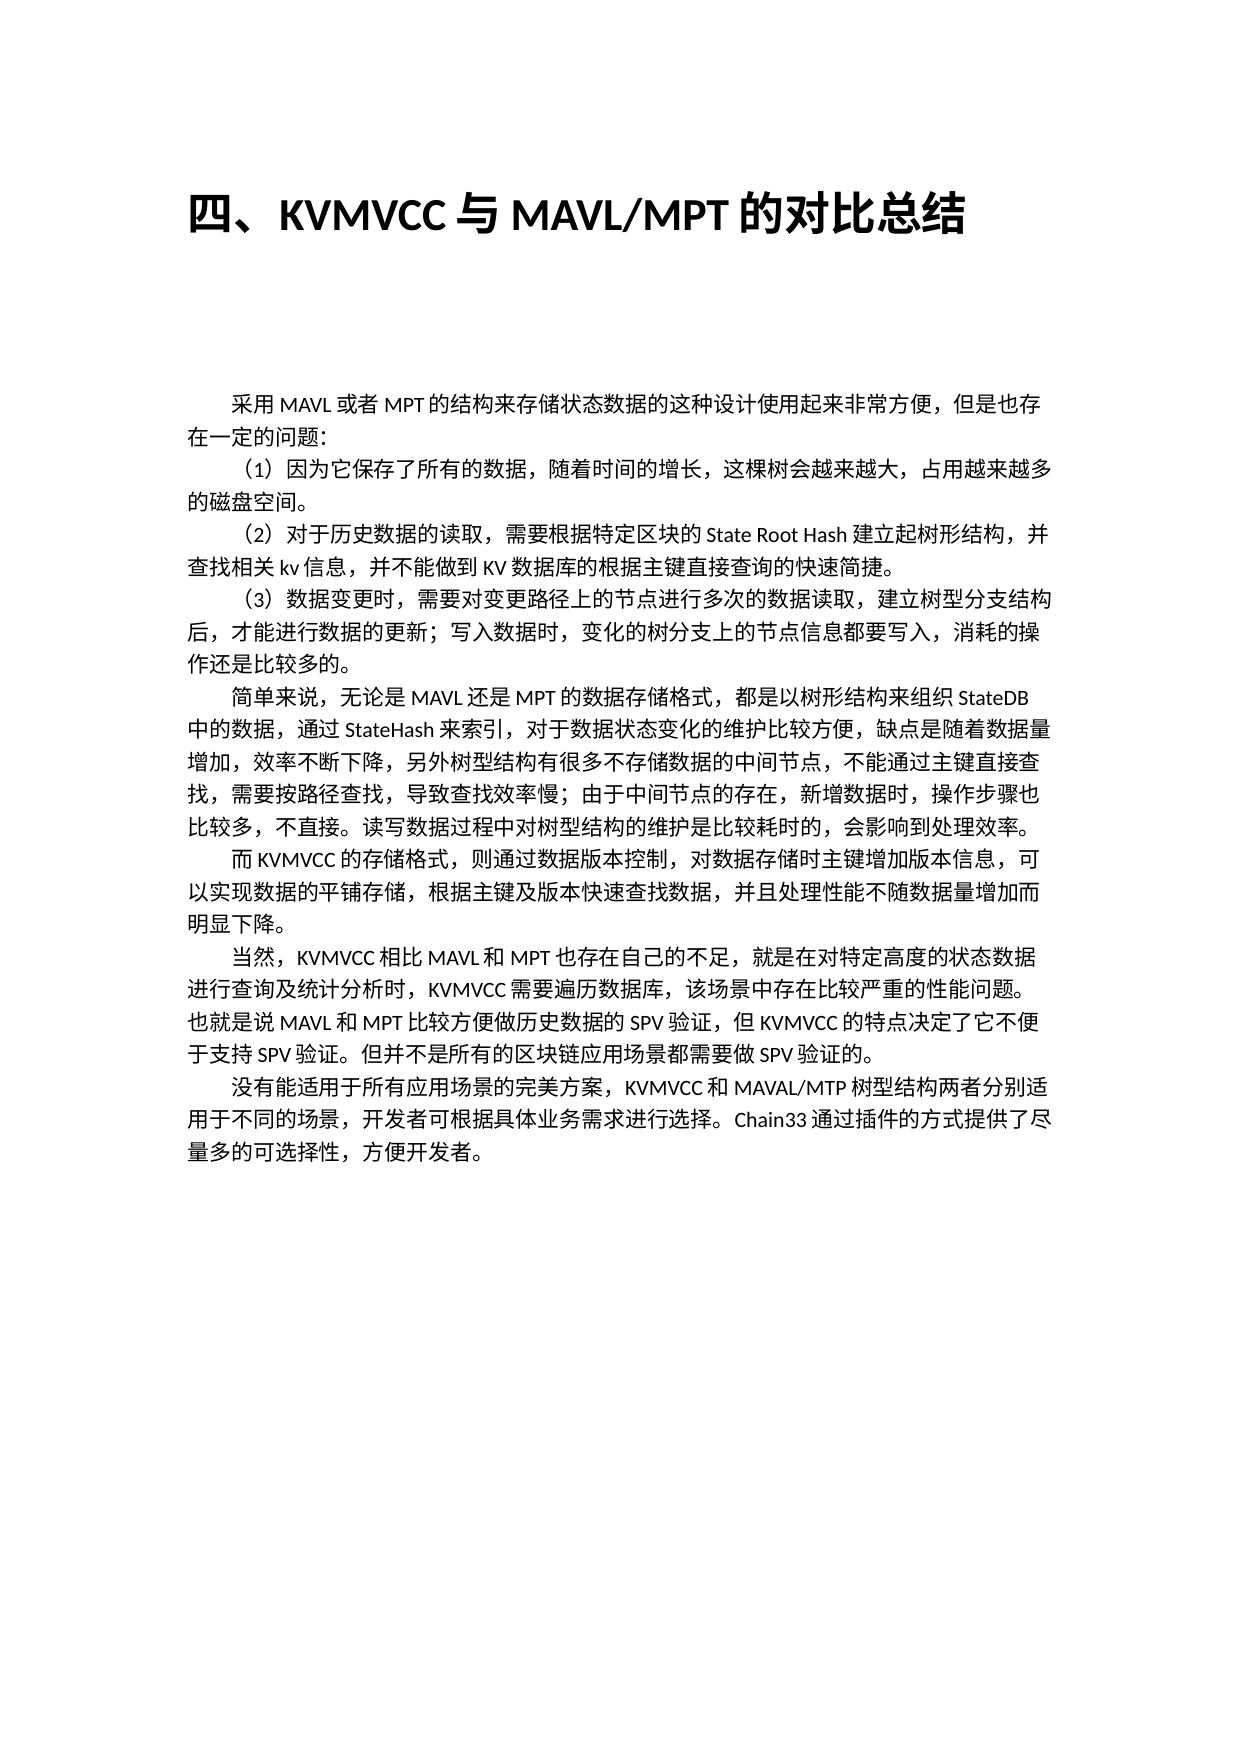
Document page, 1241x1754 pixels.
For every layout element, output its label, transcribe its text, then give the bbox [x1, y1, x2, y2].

list （2）对于历史数据的读取，需要根据特定区块的State Root Hash建立起树形结构，并查找相关kv信息，并不能做到KV数据库的根据主键直接查询的快速简捷。 [187, 517, 1053, 582]
subtitle 四、KVMVCC与MAVL/MPT的对比总结 [187, 162, 1053, 259]
list 而KVMVCC的存储格式，则通过数据版本控制，对数据存储时主键增加版本信息，可以实现数据的平铺存储，根据主键及版本快速查找数据，并且处理性能不随数据量增加而明显下降。 [187, 842, 1053, 939]
list 没有能适用于所有应用场景的完美方案，KVMVCC和MAVAL/MTP树型结构两者分别适用于不同的场景，开发者可根据具体业务需求进行选择。Chain33通过插件的方式提供了尽量多的可选择性，方便开发者。 [187, 1069, 1053, 1167]
list （3）数据变更时，需要对变更路径上的节点进行多次的数据读取，建立树型分支结构后，才能进行数据的更新；写入数据时，变化的树分支上的节点信息都要写入，消耗的操作还是比较多的。 [187, 582, 1053, 679]
list 简单来说，无论是MAVL还是MPT的数据存储格式，都是以树形结构来组织StateDB中的数据，通过StateHash来索引，对于数据状态变化的维护比较方便，缺点是随着数据量增加，效率不断下降，另外树型结构有很多不存储数据的中间节点，不能通过主键直接查找，需要按路径查找，导致查找效率慢；由于中间节点的存在，新增数据时，操作步骤也比较多，不直接。读写数据过程中对树型结构的维护是比较耗时的，会影响到处理效率。 [187, 679, 1053, 842]
list （1）因为它保存了所有的数据，随着时间的增长，这棵树会越来越大，占用越来越多的磁盘空间。 [187, 452, 1053, 517]
list 采用MAVL或者MPT的结构来存储状态数据的这种设计使用起来非常方便，但是也存在一定的问题： [187, 387, 1053, 452]
list 当然，KVMVCC相比MAVL和MPT也存在自己的不足，就是在对特定高度的状态数据进行查询及统计分析时，KVMVCC需要遍历数据库，该场景中存在比较严重的性能问题。也就是说MAVL和MPT比较方便做历史数据的SPV验证，但KVMVCC的特点决定了它不便于支持SPV验证。但并不是所有的区块链应用场景都需要做SPV验证的。 [187, 939, 1053, 1069]
